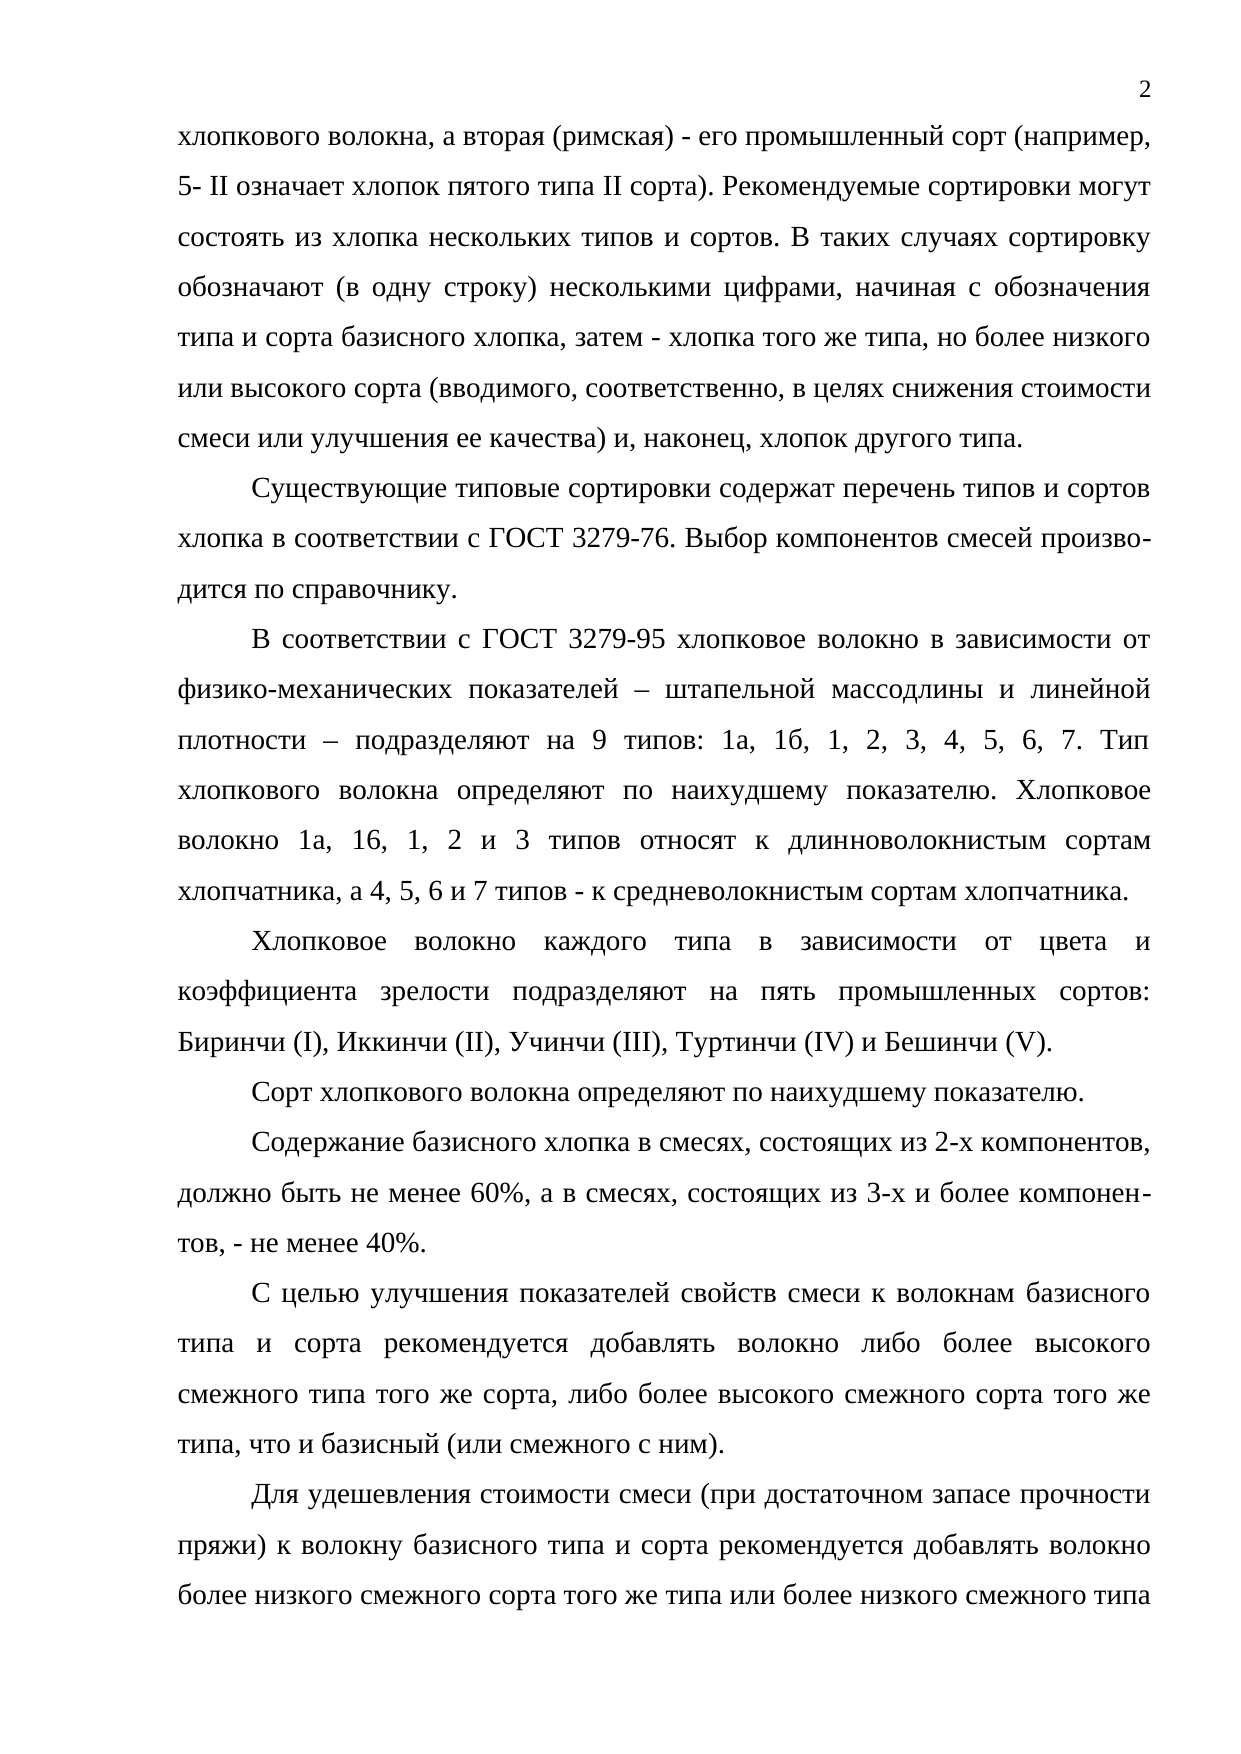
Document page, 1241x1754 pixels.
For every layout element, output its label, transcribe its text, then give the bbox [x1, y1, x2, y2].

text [177, 118, 1152, 453]
text В соответствии с ГОСТ 3279-95 хлопковое волокно в зависимости от физико-механических показателей – штапельной массодлины и линейной плотности – подразделяют на 9 типов: 1а, 1б, 1, 2, 3, 4, 5, 6, 7. Тип хлопкового волокна определяют по наихудшему показателю. Хлопковое волокно 1а, 16, 1, 2 и 3 типов относят к длинноволокнистым сортам хлопчатника, а 4, 5, 6 и 7 типов - к средневолокнистым сортам хлопчатника. [177, 621, 1152, 906]
text Существующие типовые сортировки содержат перечень типов и сортов хлопка в соответствии с ГОСТ 3279-76. Выбор компонентов смесей производится по справочнику. [177, 470, 1152, 604]
text Хлопковое волокно каждого типа в зависимости от цвета и коэффициента зрелости подразделяют на пять промышленных сортов: Биринчи (I), Иккинчи (II), Учинчи (III), Туртинчи (IV) и Бешинчи (V). [177, 923, 1152, 1057]
text Содержание базисного хлопка в смесях, состоящих из 2-х компонентов, должно быть не менее 60%, а в смесях, состоящих из 3-х и более компонентов, - не менее 40%. [177, 1124, 1152, 1258]
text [177, 1477, 1152, 1611]
text Сорт хлопкового волокна определяют по наихудшему показателю. [177, 1074, 1152, 1108]
text С целью улучшения показателей свойств смеси к волокнам базисного типа и сорта рекомендуется добавлять волокно либо более высокого смежного типа того же сорта, либо более высокого смежного сорта того же типа, что и базисный (или смежного с ним). [177, 1275, 1152, 1460]
